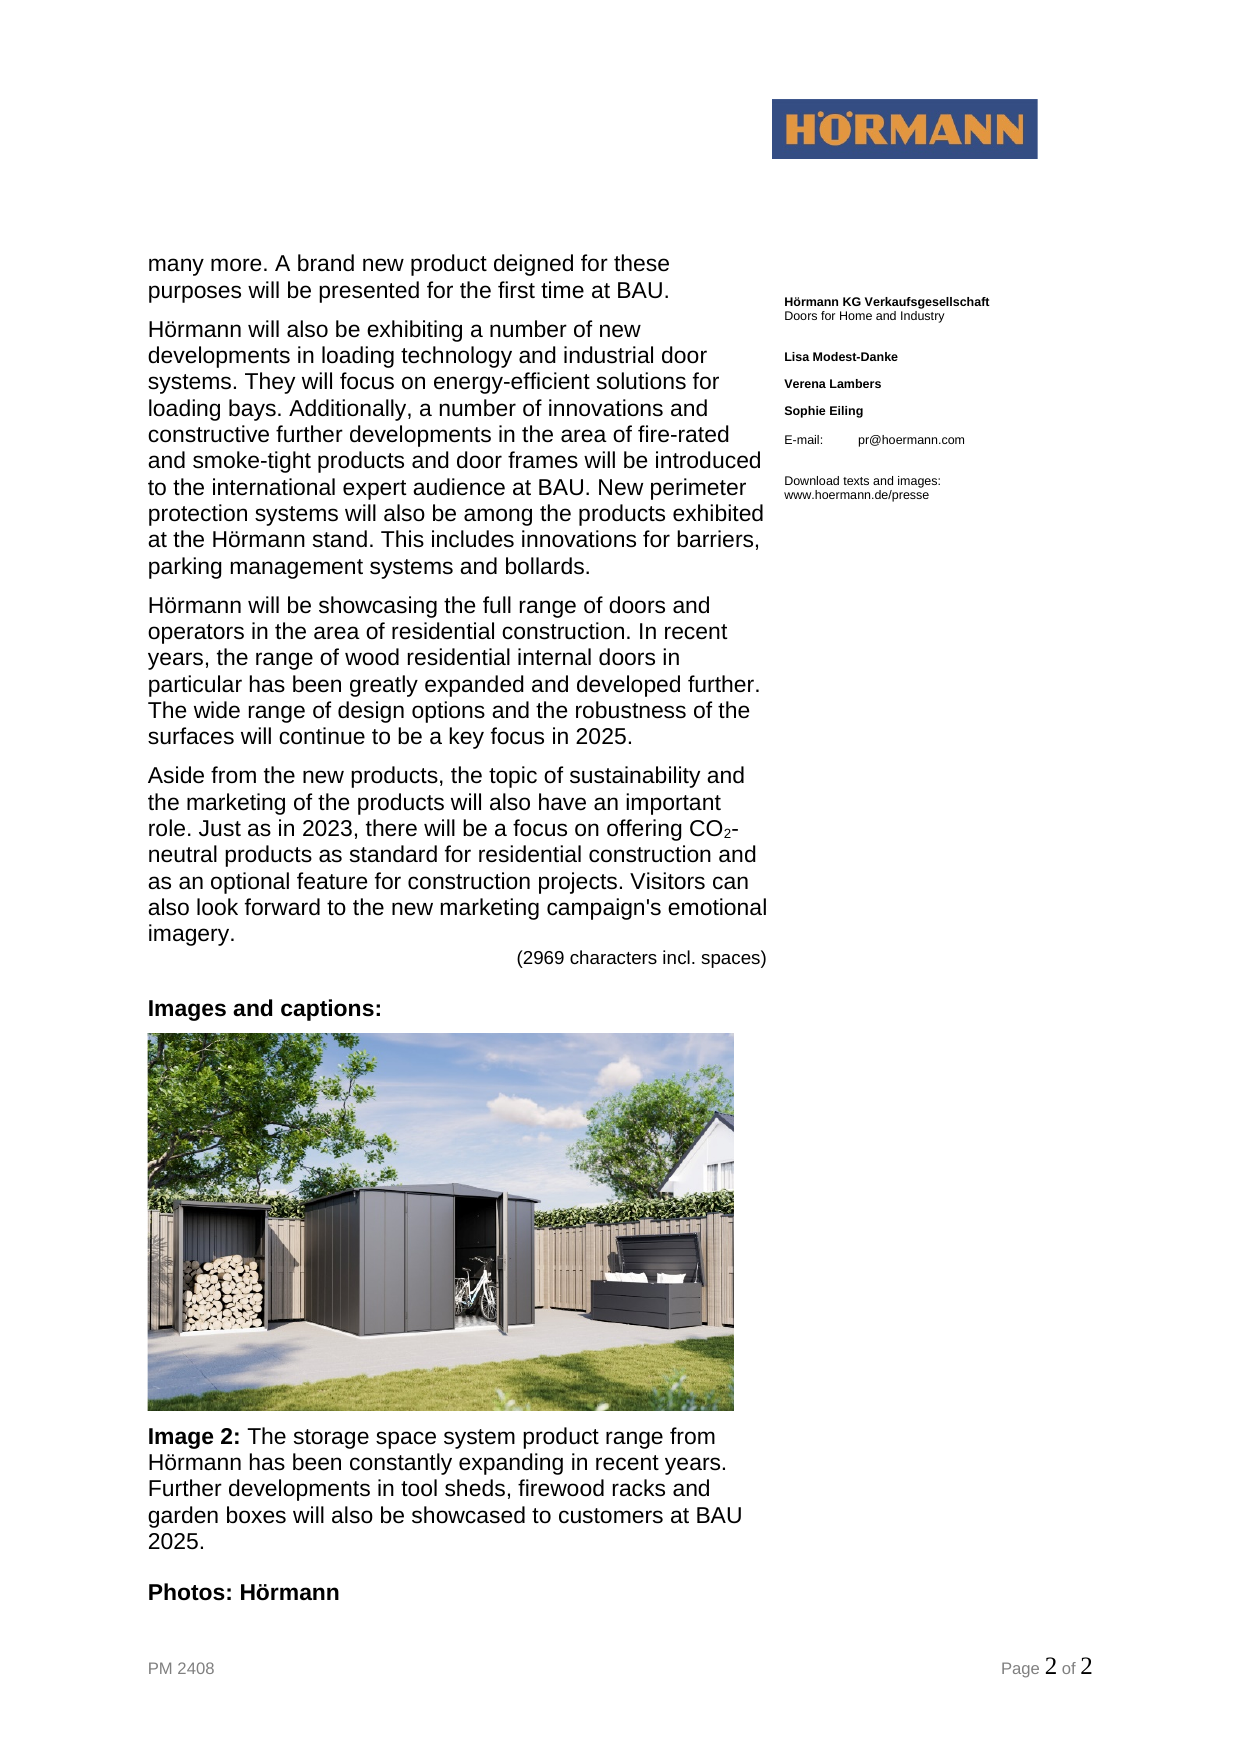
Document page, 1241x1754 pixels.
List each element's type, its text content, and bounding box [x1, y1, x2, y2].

text (2969 characters incl. spaces) [148, 947, 766, 968]
text Hörmann will also be exhibiting a number of new developments in loading technology and industrial door systems. They will focus on energy-efficient solutions for loading bays. Additionally, a number of innovations and constructive further developments in the area of fire-rated and smoke-tight products and door frames will be introduced to the international expert audience at BAU. New perimeter protection systems will also be among the products exhibited at the Hörmann stand. This includes innovations for barriers, parking management systems and bollards. [148, 316, 768, 579]
picture [147, 1033, 734, 1411]
text Image 2: The storage space system product range from Hörmann has been constantly expanding in recent years. Further developments in tool sheds, firewood racks and garden boxes will also be showcased to customers at BAU 2025. [148, 1423, 766, 1554]
text Photos: Hörmann [148, 1579, 766, 1606]
picture [772, 99, 1038, 159]
text Images and captions: [148, 994, 1200, 1021]
text Aside from the new products, the topic of sustainability and the marketing of the products will also have an important role. Just as in 2023, there will be a focus on offering CO2-neutral products as standard for residential construction and as an optional feature for construction projects. Visitors can also look forward to the new marketing campaign's emotional imagery. [148, 762, 768, 947]
text Hörmann will be showcasing the full range of doors and operators in the area of residential construction. In recent years, the range of wood residential internal doors in particular has been greatly expanded and developed further. The wide range of design options and the robustness of the surfaces will continue to be a key focus in 2025. [148, 592, 768, 750]
